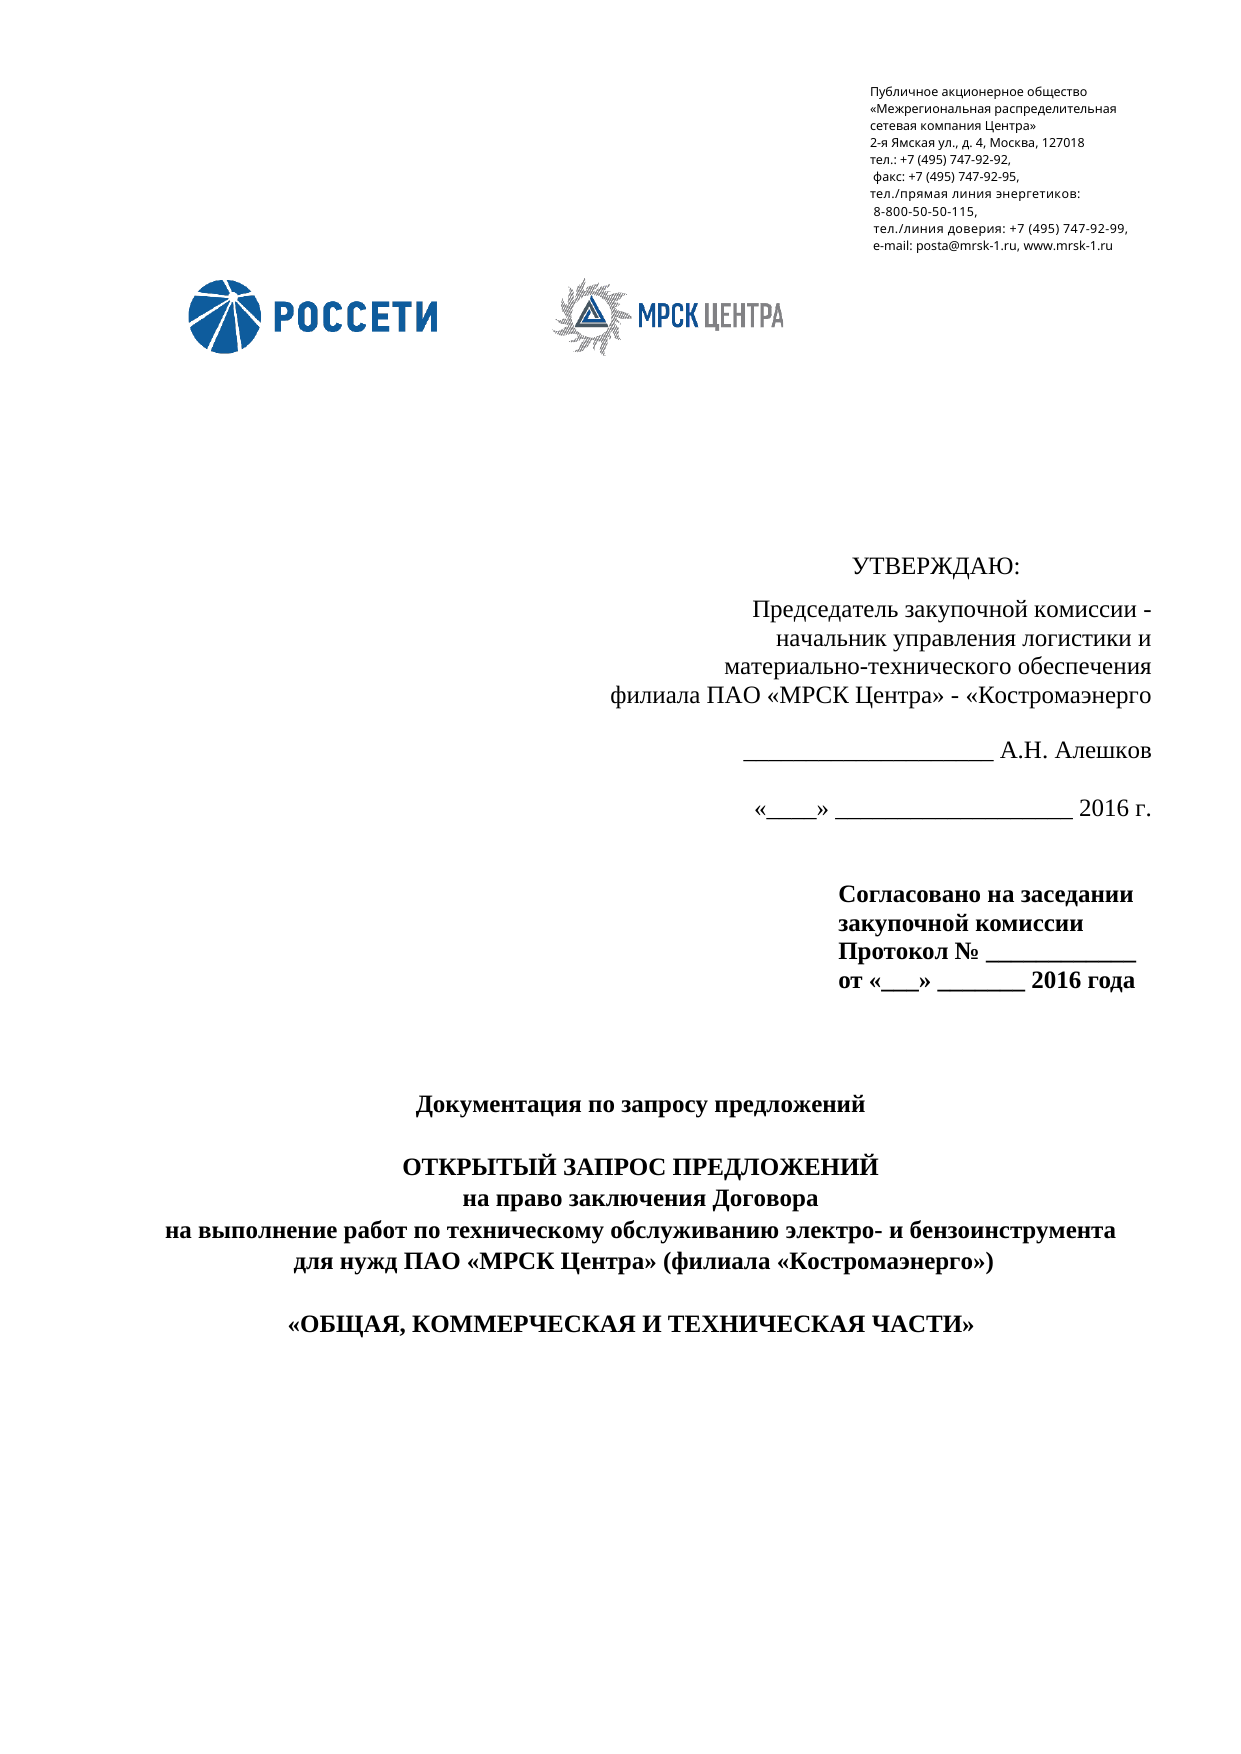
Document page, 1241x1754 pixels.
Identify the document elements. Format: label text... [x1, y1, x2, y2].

text закупочной комиссии [838, 908, 1152, 936]
text ОТКРЫТЫЙ ЗАПРОС ПРЕДЛОЖЕНИЙ [129, 1152, 1152, 1181]
text для нужд ПАО «МРСК Центра» (филиала «Костромаэнерго») [129, 1246, 1152, 1275]
text УТВЕРЖДАЮ: [720, 551, 1152, 579]
text от «___» _______ 2016 года [838, 965, 1152, 994]
text Протокол № ____________ [838, 936, 1152, 965]
text начальник управления логистики и [129, 623, 1152, 651]
text материально-технического обеспечения [129, 651, 1152, 680]
text филиала ПАО «МРСК Центра» - «Костромаэнерго [129, 680, 1152, 709]
text ____________________ А.Н. Алешков [129, 735, 1152, 764]
text Согласовано на заседании [838, 879, 1152, 908]
text Председатель закупочной комиссии - [129, 594, 1152, 623]
picture [188, 278, 784, 356]
text на право заключения Договора [129, 1183, 1152, 1212]
text Документация по запросу предложений [129, 1089, 1152, 1117]
text «ОБЩАЯ, КОММЕРЧЕСКАЯ и техническая ЧАСТИ» [73, 1309, 1183, 1338]
text на выполнение работ по техническому обслуживанию электро- и бензоинструмента [129, 1215, 1152, 1244]
text «____» ___________________ 2016 г. [720, 793, 1152, 821]
